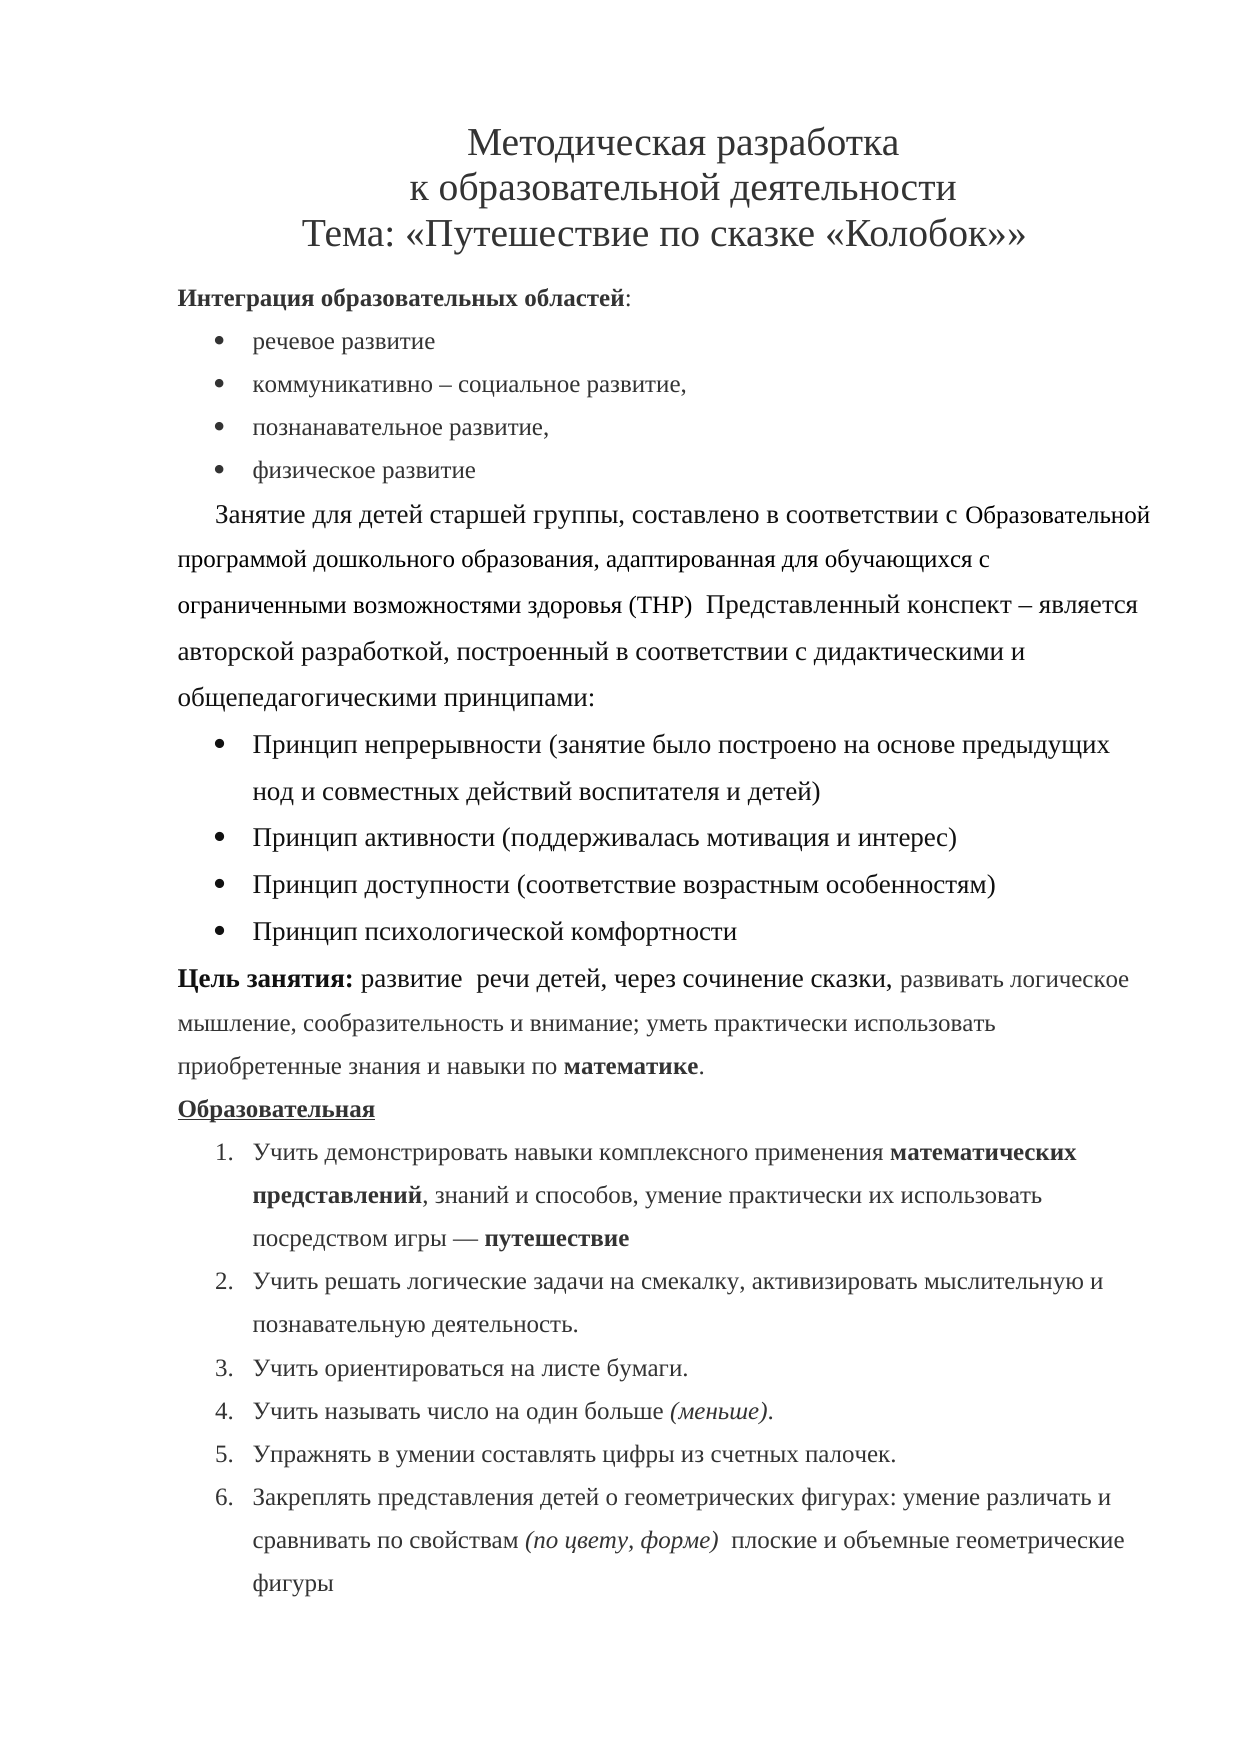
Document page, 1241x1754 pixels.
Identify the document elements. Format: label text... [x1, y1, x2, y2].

list Учить называть число на один больше (меньше). [215, 1396, 1152, 1424]
list Принцип активности (поддерживалась мотивация и интерес) [215, 822, 1152, 853]
text Методическая разработка [177, 118, 1152, 164]
list Упражнять в умении составлять цифры из счетных палочек. [215, 1439, 1152, 1468]
text Интеграция образовательных областей: [177, 283, 1152, 311]
list Учить решать логические задачи на смекалку, активизировать мыслительную и познавательную деятельность. [215, 1266, 1152, 1338]
list Закреплять представления детей о геометрических фигурах: умение различать и сравнивать по свойствам (по цвету, форме) плоские и объемные геометрические фигуры [215, 1482, 1152, 1597]
text Образовательная [177, 1094, 1152, 1123]
list Принцип доступности (соответствие возрастным особенностям) [215, 868, 1152, 900]
text к образовательной деятельности [177, 164, 1152, 209]
list познанавательное развитие, [215, 412, 1152, 441]
text Тема: «Путешествие по сказке «Колобок»» [177, 209, 1152, 283]
text Занятие для детей старшей группы, составлено в соответствии с Образовательной программой дошкольного образования, адаптированная для обучающихся с ограниченными возможностями здоровья (ТНР) Представленный конспект – является авторской разработкой, построенный в соответствии с дидактическими и общепедагогическими принципами: [177, 498, 1152, 713]
list физическое развитие [215, 455, 1152, 484]
text Цель занятия: развитие речи детей, через сочинение сказки, развивать логическое мышление, сообразительность и внимание; уметь практически использовать приобретенные знания и навыки по математике. [177, 962, 1152, 1079]
list коммуникативно – социальное развитие, [215, 369, 1152, 398]
list Принцип психологической комфортности [215, 915, 1152, 947]
list Принцип непрерывности (занятие было построено на основе предыдущих нод и совместных действий воспитателя и детей) [215, 728, 1152, 806]
list речевое развитие [215, 326, 1152, 354]
list Учить демонстрировать навыки комплексного применения математических представлений, знаний и способов, умение практически их использовать посредством игры — путешествие [215, 1137, 1152, 1252]
list Учить ориентироваться на листе бумаги. [215, 1353, 1152, 1381]
